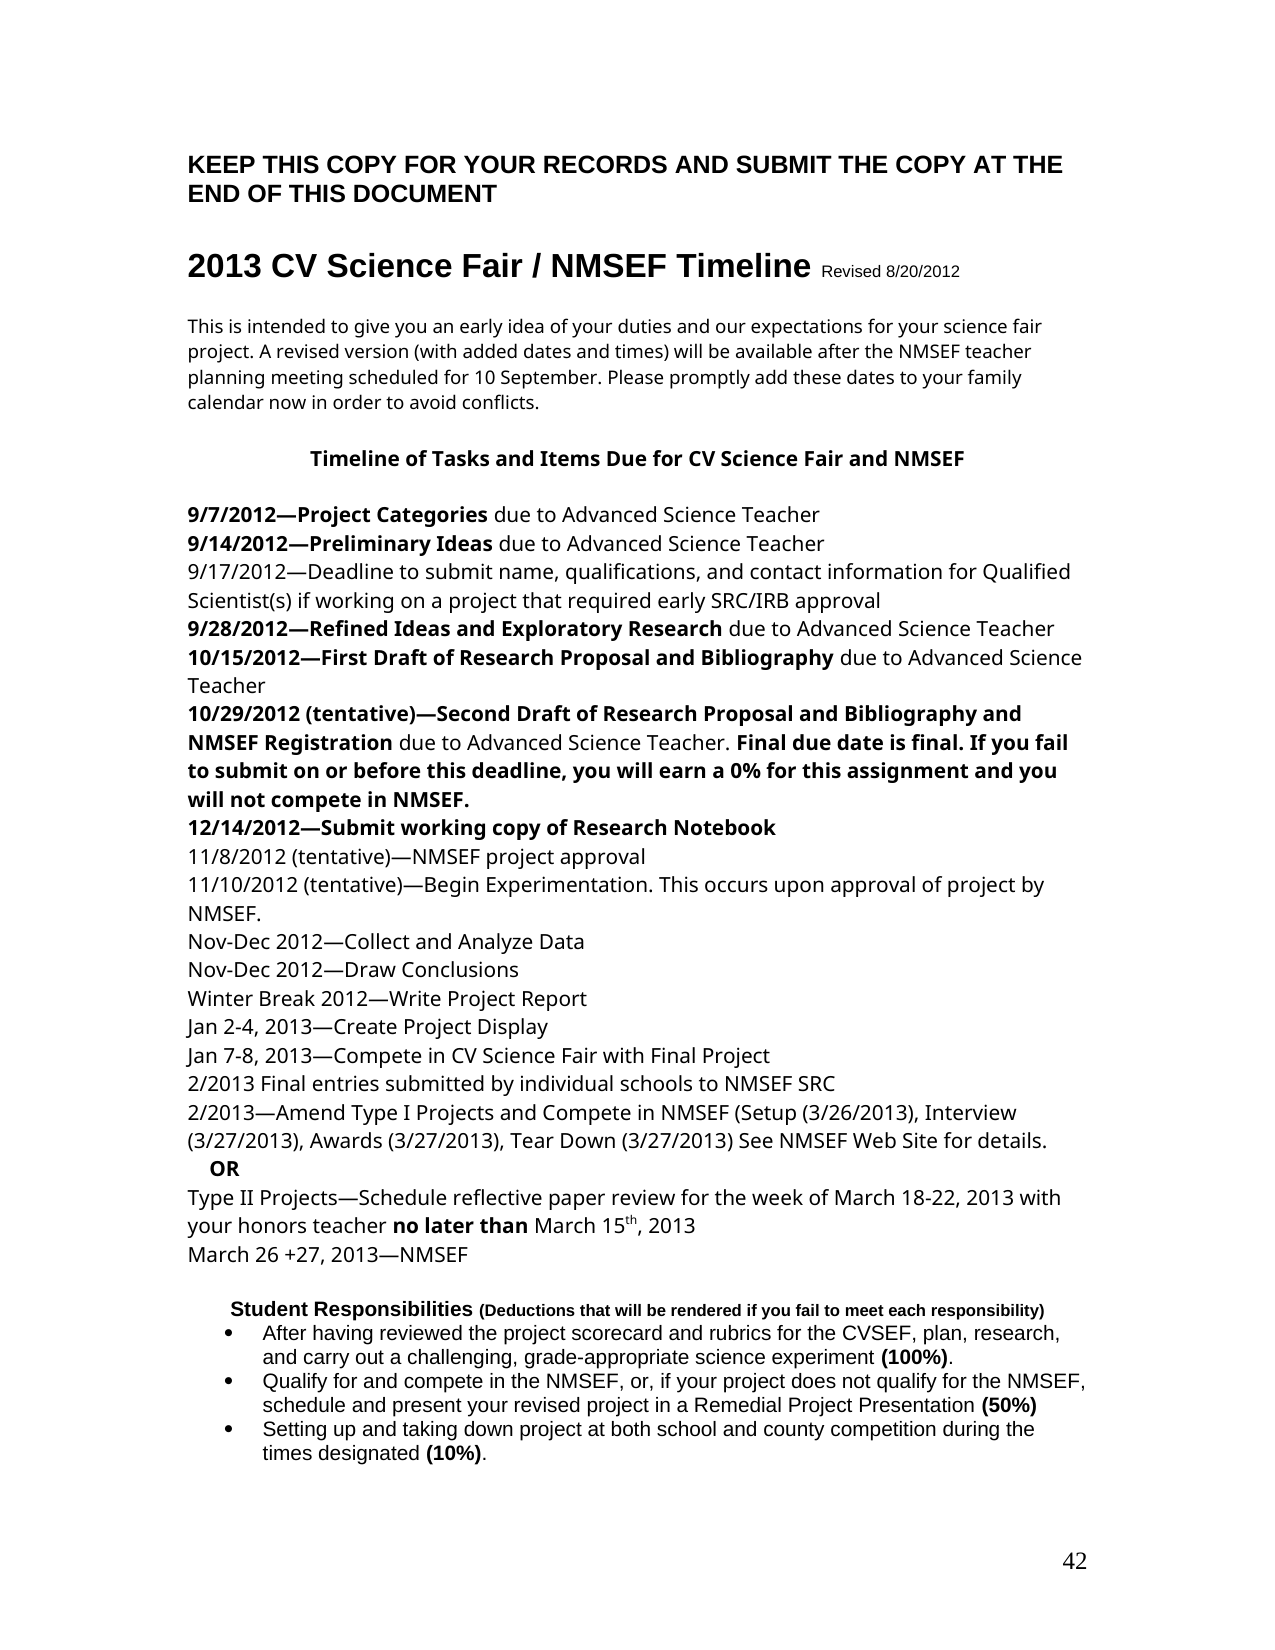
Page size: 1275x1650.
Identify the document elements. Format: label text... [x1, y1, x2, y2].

text 9/28/2012—Refined Ideas and Exploratory Research due to Advanced Science Teacher [187, 614, 1087, 643]
text Winter Break 2012—Write Project Report [187, 984, 1087, 1012]
text Jan 7-8, 2013—Compete in CV Science Fair with Final Project [187, 1041, 1087, 1069]
subtitle 2013 CV Science Fair / NMSEF Timeline Revised 8/20/2012 [187, 246, 1087, 284]
subtitle Student Responsibilities (Deductions that will be rendered if you fail to meet each responsibility) [187, 1297, 1087, 1321]
text 9/17/2012—Deadline to submit name, qualifications, and contact information for Qualified Scientist(s) if working on a project that required early SRC/IRB approval [187, 557, 1087, 614]
text Nov-Dec 2012—Collect and Analyze Data [187, 927, 1087, 956]
text 10/15/2012—First Draft of Research Proposal and Bibliography due to Advanced Science Teacher [187, 643, 1087, 699]
text OR [187, 1154, 1087, 1183]
text Nov-Dec 2012—Draw Conclusions [187, 956, 1087, 984]
subtitle Timeline of Tasks and Items Due for CV Science Fair and NMSEF [187, 444, 1087, 472]
subtitle KEEP THIS COPY FOR YOUR RECORDS AND SUBMIT THE COPY AT THE END OF THIS DOCUMENT [187, 150, 1087, 207]
text Type II Projects—Schedule reflective paper review for the week of March 18-22, 2013 with your honors teacher no later than March 15th, 2013 [187, 1183, 1087, 1240]
text 11/10/2012 (tentative)—Begin Experimentation. This occurs upon approval of project by NMSEF. [187, 870, 1087, 927]
text 10/29/2012 (tentative)—Second Draft of Research Proposal and Bibliography and NMSEF Registration due to Advanced Science Teacher. Final due date is final. If you fail to submit on or before this deadline, you will earn a 0% for this assignment and you will not compete in NMSEF. [187, 699, 1087, 813]
list Qualify for and compete in the NMSEF, or, if your project does not qualify for the NMSEF, schedule and present your revised project in a Remedial Project Presentation (50%) [225, 1369, 1087, 1417]
text 12/14/2012—Submit working copy of Research Notebook [187, 813, 1087, 842]
text 2/2013 Final entries submitted by individual schools to NMSEF SRC [187, 1069, 1087, 1098]
text Jan 2-4, 2013—Create Project Display [187, 1012, 1087, 1041]
text 9/7/2012—Project Categories due to Advanced Science Teacher [187, 501, 1087, 529]
text 9/14/2012—Preliminary Ideas due to Advanced Science Teacher [187, 529, 1087, 557]
text March 26 +27, 2013—NMSEF [187, 1240, 1087, 1268]
text This is intended to give you an early idea of your duties and our expectations for your science fair project. A revised version (with added dates and times) will be available after the NMSEF teacher planning meeting scheduled for 10 September. Please promptly add these dates to your family calendar now in order to avoid conflicts. [187, 313, 1087, 415]
text 11/8/2012 (tentative)—NMSEF project approval [187, 842, 1087, 870]
list Setting up and taking down project at both school and county competition during the times designated (10%). [225, 1417, 1087, 1465]
text 2/2013—Amend Type I Projects and Compete in NMSEF (Setup (3/26/2013), Interview (3/27/2013), Awards (3/27/2013), Tear Down (3/27/2013) See NMSEF Web Site for details. [187, 1098, 1087, 1154]
list After having reviewed the project scorecard and rubrics for the CVSEF, plan, research, and carry out a challenging, grade-appropriate science experiment (100%). [225, 1321, 1087, 1369]
